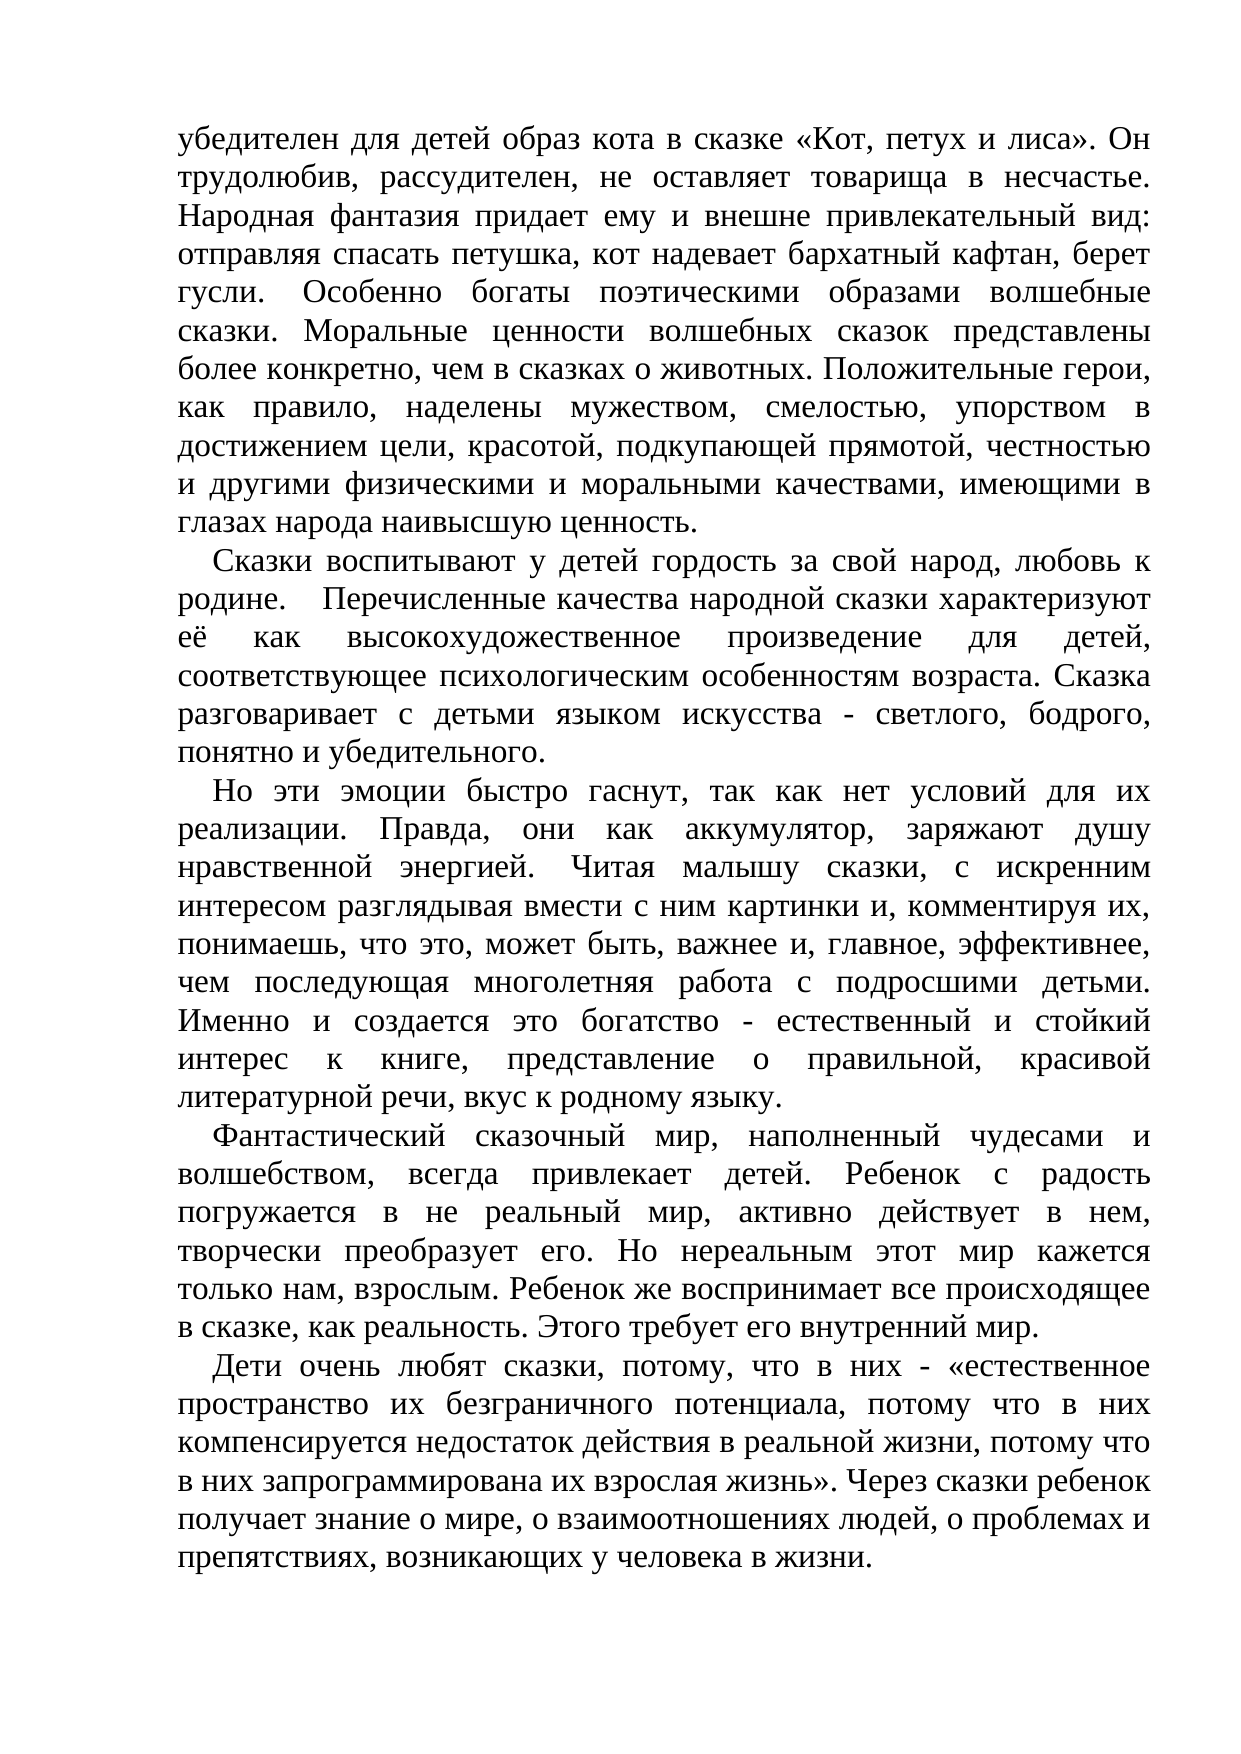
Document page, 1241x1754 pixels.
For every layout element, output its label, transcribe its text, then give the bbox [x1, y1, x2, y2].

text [177, 118, 1152, 540]
text Сказки воспитывают у детей гордость за свой народ, любовь к родине. Перечисленные качества народной сказки характеризуют её как высокохудожественное произведение для детей, соответствующее психологическим особенностям возраста. Сказка разговаривает с детьми языком искусства - светлого, бодрого, понятно и убедительного. [177, 540, 1152, 770]
text Но эти эмоции быстро гаснут, так как нет условий для их реализации. Правда, они как аккумулятор, заряжают душу нравственной энергией. Читая малышу сказки, с искренним интересом разглядывая вмести с ним картинки и, комментируя их, понимаешь, что это, может быть, важнее и, главное, эффективнее, чем последующая многолетняя работа с подросшими детьми. Именно и создается это богатство - естественный и стойкий интерес к книге, представление о правильной, красивой литературной речи, вкус к родному языку. [177, 770, 1152, 1115]
text Фантастический сказочный мир, наполненный чудесами и волшебством, всегда привлекает детей. Ребенок с радость погружается в не реальный мир, активно действует в нем, творчески преобразует его. Но нереальным этот мир кажется только нам, взрослым. Ребенок же воспринимает все происходящее в сказке, как реальность. Этого требует его внутренний мир. [177, 1115, 1152, 1345]
text Дети очень любят сказки, потому, что в них - «естественное пространство их безграничного потенциала, потому что в них компенсируется недостаток действия в реальной жизни, потому что в них запрограммирована их взрослая жизнь». Через сказки ребенок получает знание о мире, о взаимоотношениях людей, о проблемах и препятствиях, возникающих у человека в жизни. [177, 1345, 1152, 1575]
